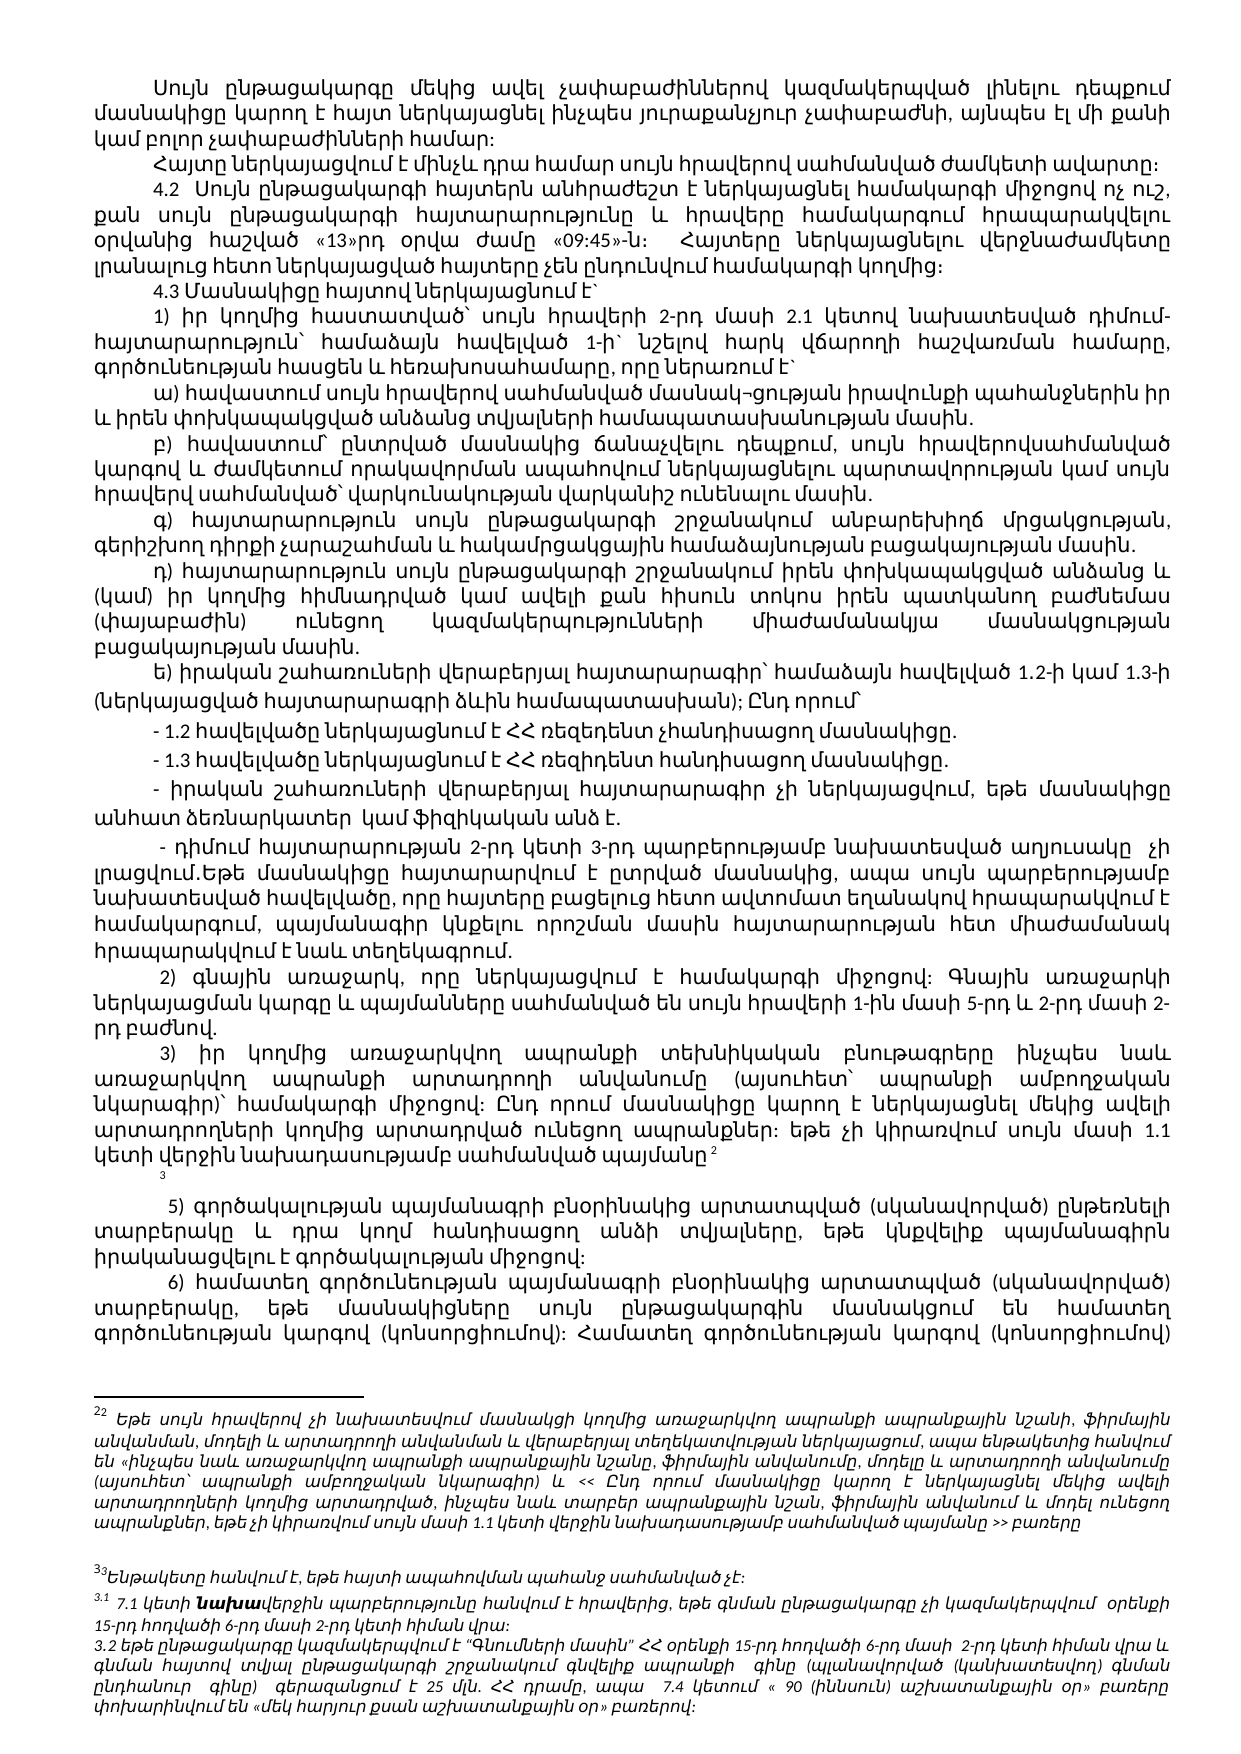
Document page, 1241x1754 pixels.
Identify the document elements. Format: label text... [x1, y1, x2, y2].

text 5) գործակալության պայմանագրի բնօրինակից արտատպված (սկանավորված) ընթեռնելի տարբերակը և դրա կողմ հանդիսացող անձի տվյալները, եթե կնքվելիք պայմանագիրն իրականացվելու է գործակալության միջոցով: [94, 1193, 1171, 1269]
text - 1.3 հավելվածը ներկայացնում է ՀՀ ռեզիդենտ հանդիսացող մասնակիցը. [94, 747, 1171, 772]
text ա) հավաստում սույն հրավերով սահմանված մասնակ¬ցության իրավունքի պահանջներին իր և իրեն փոխկապակցված անձանց տվյալների համապատասխանության մասին. [94, 380, 1171, 431]
text դ) հայտարարություն սույն ընթացակարգի շրջանակում իրեն փոխկապակցված անձանց և (կամ) իր կողմից հիմնադրված կամ ավելի քան հիսուն տոկոս իրեն պատկանող բաժնեմաս (փայաբաժին) ունեցող կազմակերպությունների միաժամանակյա մասնակցության բացակայության մասին. [94, 558, 1171, 659]
text բ) հավաստում՝ ընտրված մասնակից ճանաչվելու դեպքում, սույն հրավերովսահմանված կարգով և ժամկետում որակավորման ապահովում ներկայացնելու պարտավորության կամ սույն հրավերվ սահմանված՝ վարկունակության վարկանիշ ունենալու մասին. [94, 431, 1171, 507]
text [94, 1269, 1171, 1346]
text 2) գնային առաջարկ, որը ներկայացվում է համակարգի միջոցով: Գնային առաջարկի ներկայացման կարգը և պայմանները սահմանված են սույն հրավերի 1-ին մասի 5-րդ և 2-րդ մասի 2-րդ բաժնով. [94, 964, 1171, 1041]
text Սույն ընթացակարգը մեկից ավել չափաբաժիններով կազմակերպված լինելու դեպքում մասնակիցը կարող է հայտ ներկայացնել ինչպես յուրաքանչյուր չափաբաժնի, այնպես էլ մի քանի կամ բոլոր չափաբաժինների համար: [94, 75, 1171, 151]
text 3) իր կողմից առաջարկվող ապրանքի տեխնիկական բնութագրերը ինչպես նաև առաջարկվող ապրանքի արտադրողի անվանումը (այսուհետ՝ ապրանքի ամբողջական նկարագիր)՝ համակարգի միջոցով: Ընդ որում մասնակիցը կարող է ներկայացնել մեկից ավելի արտադրողների կողմից արտադրված ունեցող ապրանքներ: եթե չի կիրառվում սույն մասի 1.1 կետի վերջին նախադասությամբ սահմանված պայմանը 2 [94, 1041, 1171, 1168]
text - իրական շահառուների վերաբերյալ հայտարարագիր չի ներկայացվում, եթե մասնակիցը անհատ ձեռնարկատեր կամ ֆիզիկական անձ է. [94, 776, 1171, 831]
text ե) իրական շահառուների վերաբերյալ հայտարարագիր՝ համաձայն հավելված 1․2-ի կամ 1.3-ի (ներկայացված հայտարարագրի ձևին համապատասխան); Ընդ որում՝ [94, 659, 1171, 714]
text - 1.2 հավելվածը ներկայացնում է ՀՀ ռեզեդենտ չհանդիսացող մասնակիցը. [94, 718, 1171, 743]
text Հայտը ներկայացվում է մինչև դրա համար սույն հրավերով սահմանված ժամկետի ավարտը։ [94, 151, 1171, 177]
text 4.3 Մասնակիցը հայտով ներկայացնում է` [94, 278, 1171, 304]
text գ) հայտարարություն սույն ընթացակարգի շրջանակում անբարեխիղճ մրցակցության, գերիշխող դիրքի չարաշահման և հակամրցակցային համաձայնության բացակայության մասին. [94, 507, 1171, 558]
text 3 [94, 1168, 1171, 1193]
text - դիմում հայտարարության 2-րդ կետի 3-րդ պարբերությամբ նախատեսված աղյուսակը չի լրացվում․Եթե մասնակիցը հայտարարվում է ըտրված մասնակից, ապա սույն պարբերությամբ նախատեսված հավելվածը, որը հայտերը բացելուց հետո ավտոմատ եղանակով հրապարակվում է համակարգում, պայմանագիր կնքելու որոշման մասին հայտարարության հետ միաժամանակ հրապարակվում է նաև տեղեկագրում. [94, 834, 1171, 964]
text 4.2 Սույն ընթացակարգի հայտերն անհրաժեշտ է ներկայացնել համակարգի միջոցով ոչ ուշ, քան սույն ընթացակարգի հայտարարությունը և հրավերը համակարգում հրապարակվելու օրվանից հաշված «13»րդ օրվա ժամը «09:45»-ն։ Հայտերը ներկայացնելու վերջնաժամկետը լրանալուց հետո ներկայացված հայտերը չեն ընդունվում համակարգի կողմից։ [94, 177, 1171, 278]
text 1) իր կողմից հաստատված՝ սույն հրավերի 2-րդ մասի 2.1 կետով նախատեսված դիմում-հայտարարություն՝ համաձայն հավելված 1-ի` նշելով հարկ վճարողի հաշվառման համարը, գործունեության հասցեն և հեռախոսահամարը, որը ներառում է` [94, 304, 1171, 380]
